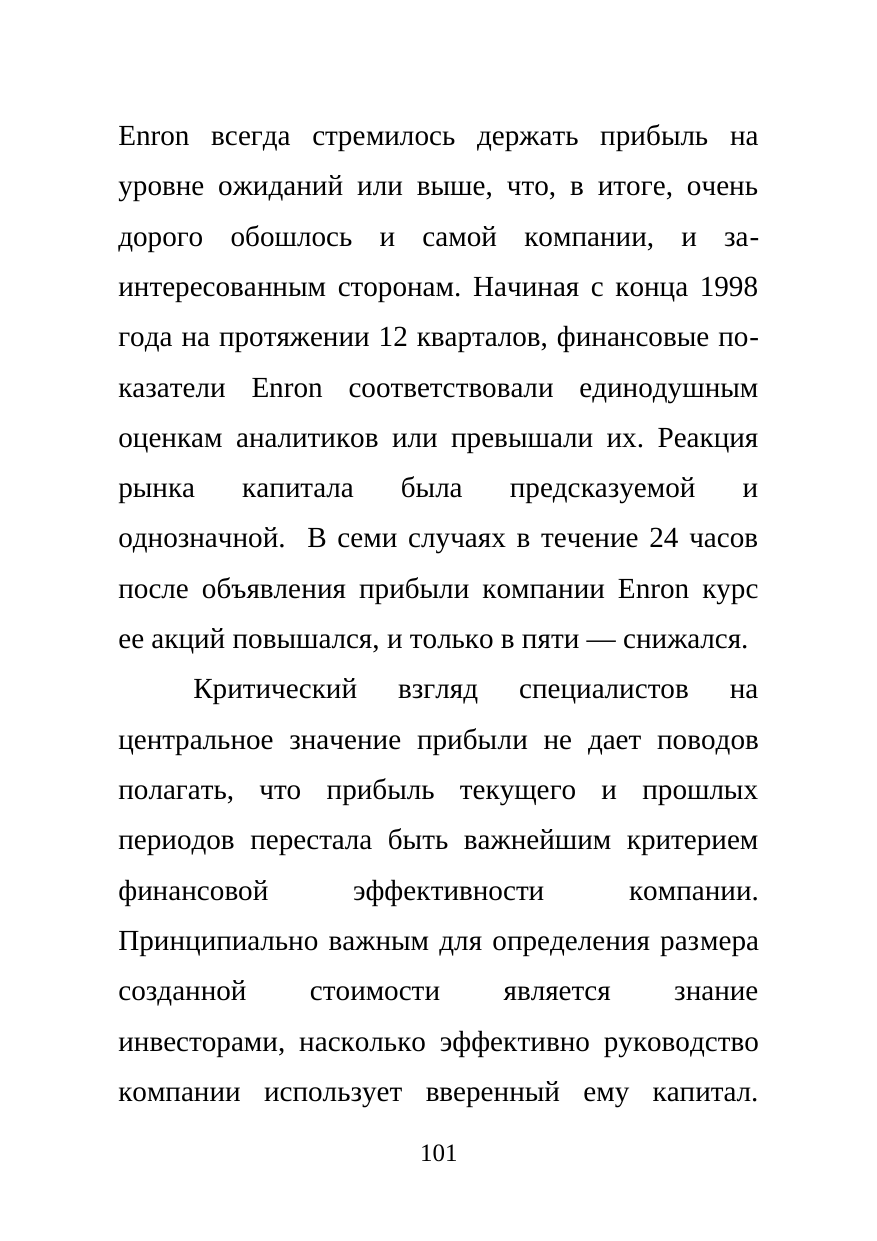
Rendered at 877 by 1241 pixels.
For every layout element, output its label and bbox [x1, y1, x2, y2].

text [118, 118, 759, 655]
text [118, 672, 759, 1108]
